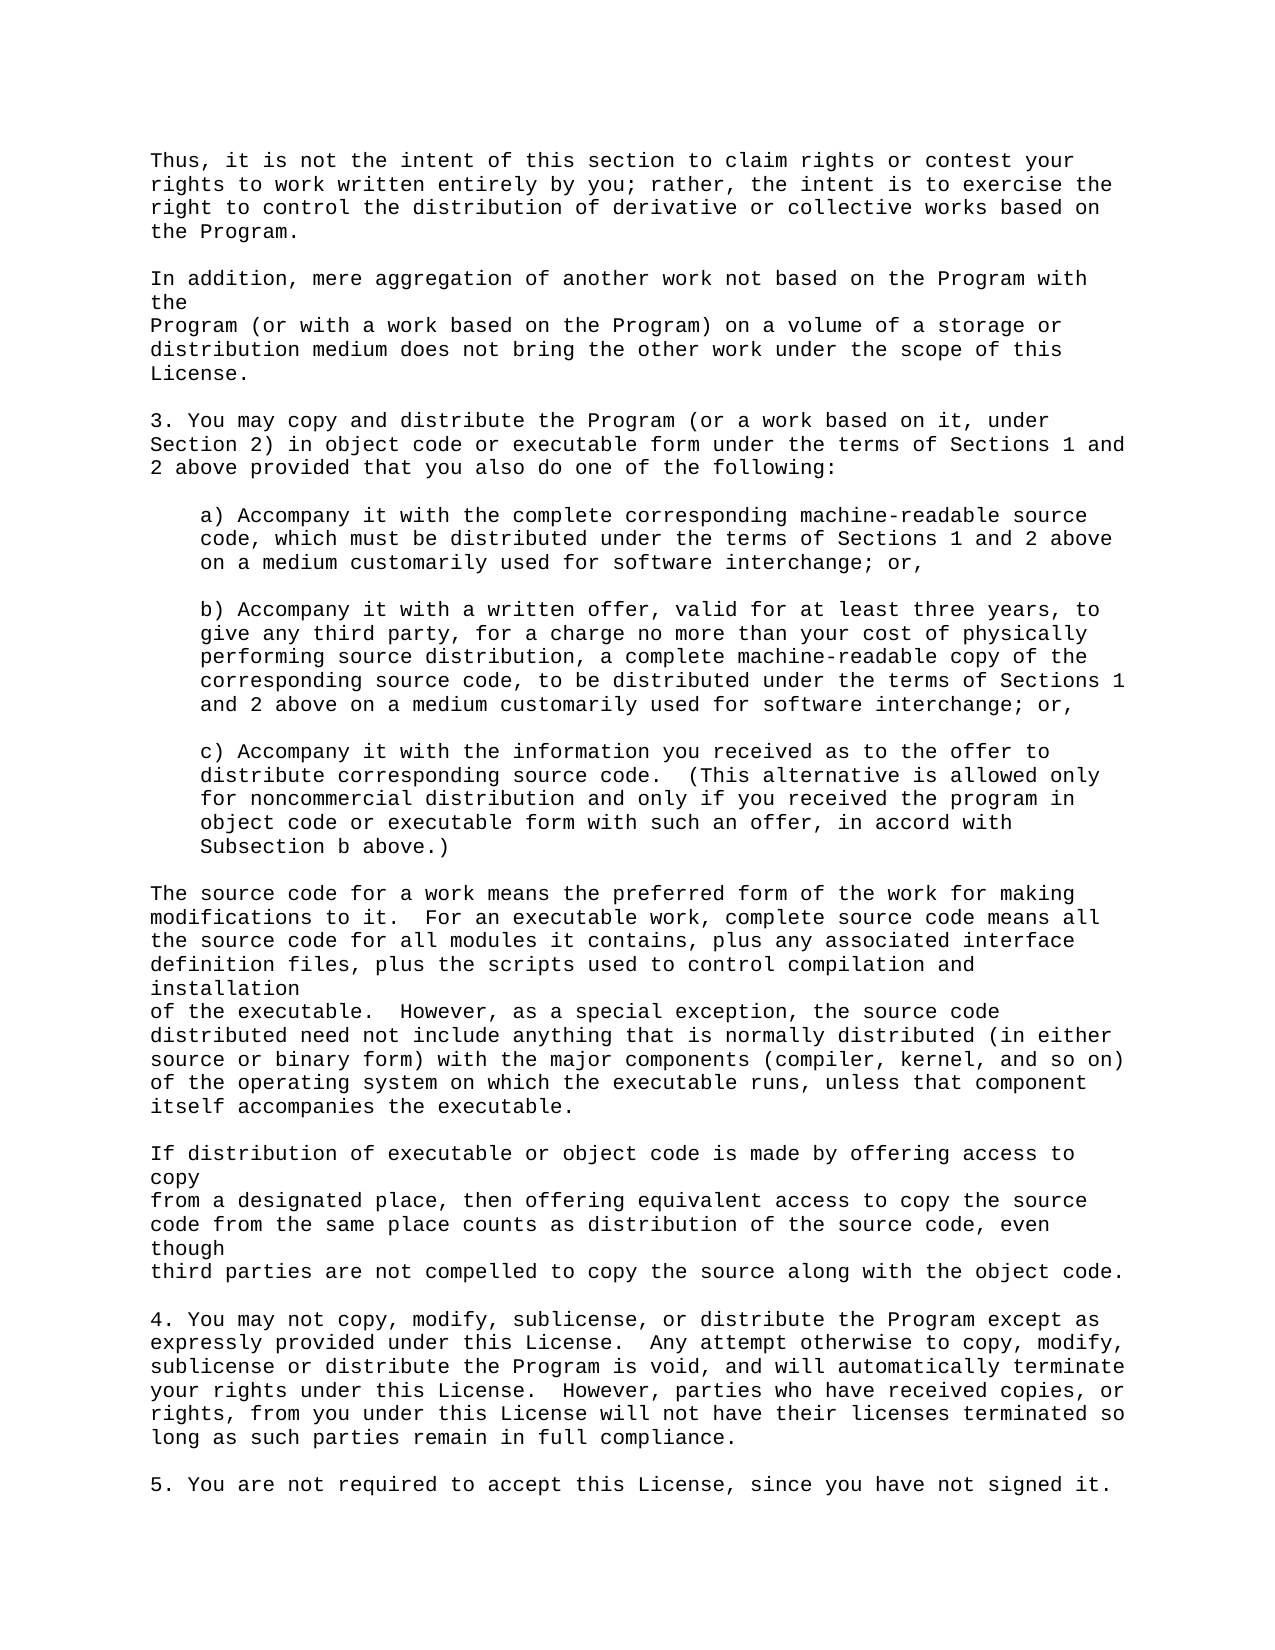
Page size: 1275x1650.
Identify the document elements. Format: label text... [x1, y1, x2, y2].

text the source code for all modules it contains, plus any associated interface [150, 930, 1125, 954]
text your rights under this License. However, parties who have received copies, or [150, 1379, 1125, 1403]
text and 2 above on a medium customarily used for software interchange; or, [150, 694, 1125, 717]
text expressly provided under this License. Any attempt otherwise to copy, modify, [150, 1332, 1125, 1356]
text Subsection b above.) [150, 836, 1125, 859]
text of the operating system on which the executable runs, unless that component [150, 1072, 1125, 1096]
text of the executable. However, as a special exception, the source code [150, 1001, 1125, 1025]
text 5. You are not required to accept this License, since you have not signed it. [150, 1474, 1125, 1498]
text distributed need not include anything that is normally distributed (in either [150, 1025, 1125, 1048]
text In addition, mere aggregation of another work not based on the Program with the [150, 268, 1125, 316]
text distribute corresponding source code. (This alternative is allowed only [150, 765, 1125, 788]
text Program (or with a work based on the Program) on a volume of a storage or [150, 316, 1125, 339]
text sublicense or distribute the Program is void, and will automatically terminate [150, 1356, 1125, 1379]
text If distribution of executable or object code is made by offering access to copy [150, 1143, 1125, 1190]
text give any third party, for a charge no more than your cost of physically [150, 623, 1125, 647]
text definition files, plus the scripts used to control compilation and installation [150, 954, 1125, 1001]
text from a designated place, then offering equivalent access to copy the source [150, 1190, 1125, 1214]
text rights to work written entirely by you; rather, the intent is to exercise the [150, 174, 1125, 197]
text Section 2) in object code or executable form under the terms of Sections 1 and [150, 434, 1125, 457]
text c) Accompany it with the information you received as to the offer to [150, 741, 1125, 765]
text source or binary form) with the major components (compiler, kernel, and so on) [150, 1048, 1125, 1072]
text corresponding source code, to be distributed under the terms of Sections 1 [150, 670, 1125, 694]
text performing source distribution, a complete machine-readable copy of the [150, 647, 1125, 670]
text the Program. [150, 221, 1125, 244]
text long as such parties remain in full compliance. [150, 1427, 1125, 1451]
text The source code for a work means the preferred form of the work for making [150, 883, 1125, 907]
text License. [150, 363, 1125, 386]
text a) Accompany it with the complete corresponding machine-readable source [150, 505, 1125, 528]
text rights, from you under this License will not have their licenses terminated so [150, 1403, 1125, 1427]
text object code or executable form with such an offer, in accord with [150, 812, 1125, 836]
text itself accompanies the executable. [150, 1096, 1125, 1119]
text on a medium customarily used for software interchange; or, [150, 552, 1125, 576]
text third parties are not compelled to copy the source along with the object code. [150, 1261, 1125, 1285]
text modifications to it. For an executable work, complete source code means all [150, 907, 1125, 930]
text code, which must be distributed under the terms of Sections 1 and 2 above [150, 528, 1125, 552]
text 3. You may copy and distribute the Program (or a work based on it, under [150, 410, 1125, 434]
text Thus, it is not the intent of this section to claim rights or contest your [150, 150, 1125, 174]
text 2 above provided that you also do one of the following: [150, 457, 1125, 481]
text for noncommercial distribution and only if you received the program in [150, 788, 1125, 812]
text distribution medium does not bring the other work under the scope of this [150, 339, 1125, 363]
text right to control the distribution of derivative or collective works based on [150, 197, 1125, 221]
text b) Accompany it with a written offer, valid for at least three years, to [150, 599, 1125, 623]
text 4. You may not copy, modify, sublicense, or distribute the Program except as [150, 1309, 1125, 1332]
text code from the same place counts as distribution of the source code, even though [150, 1214, 1125, 1261]
